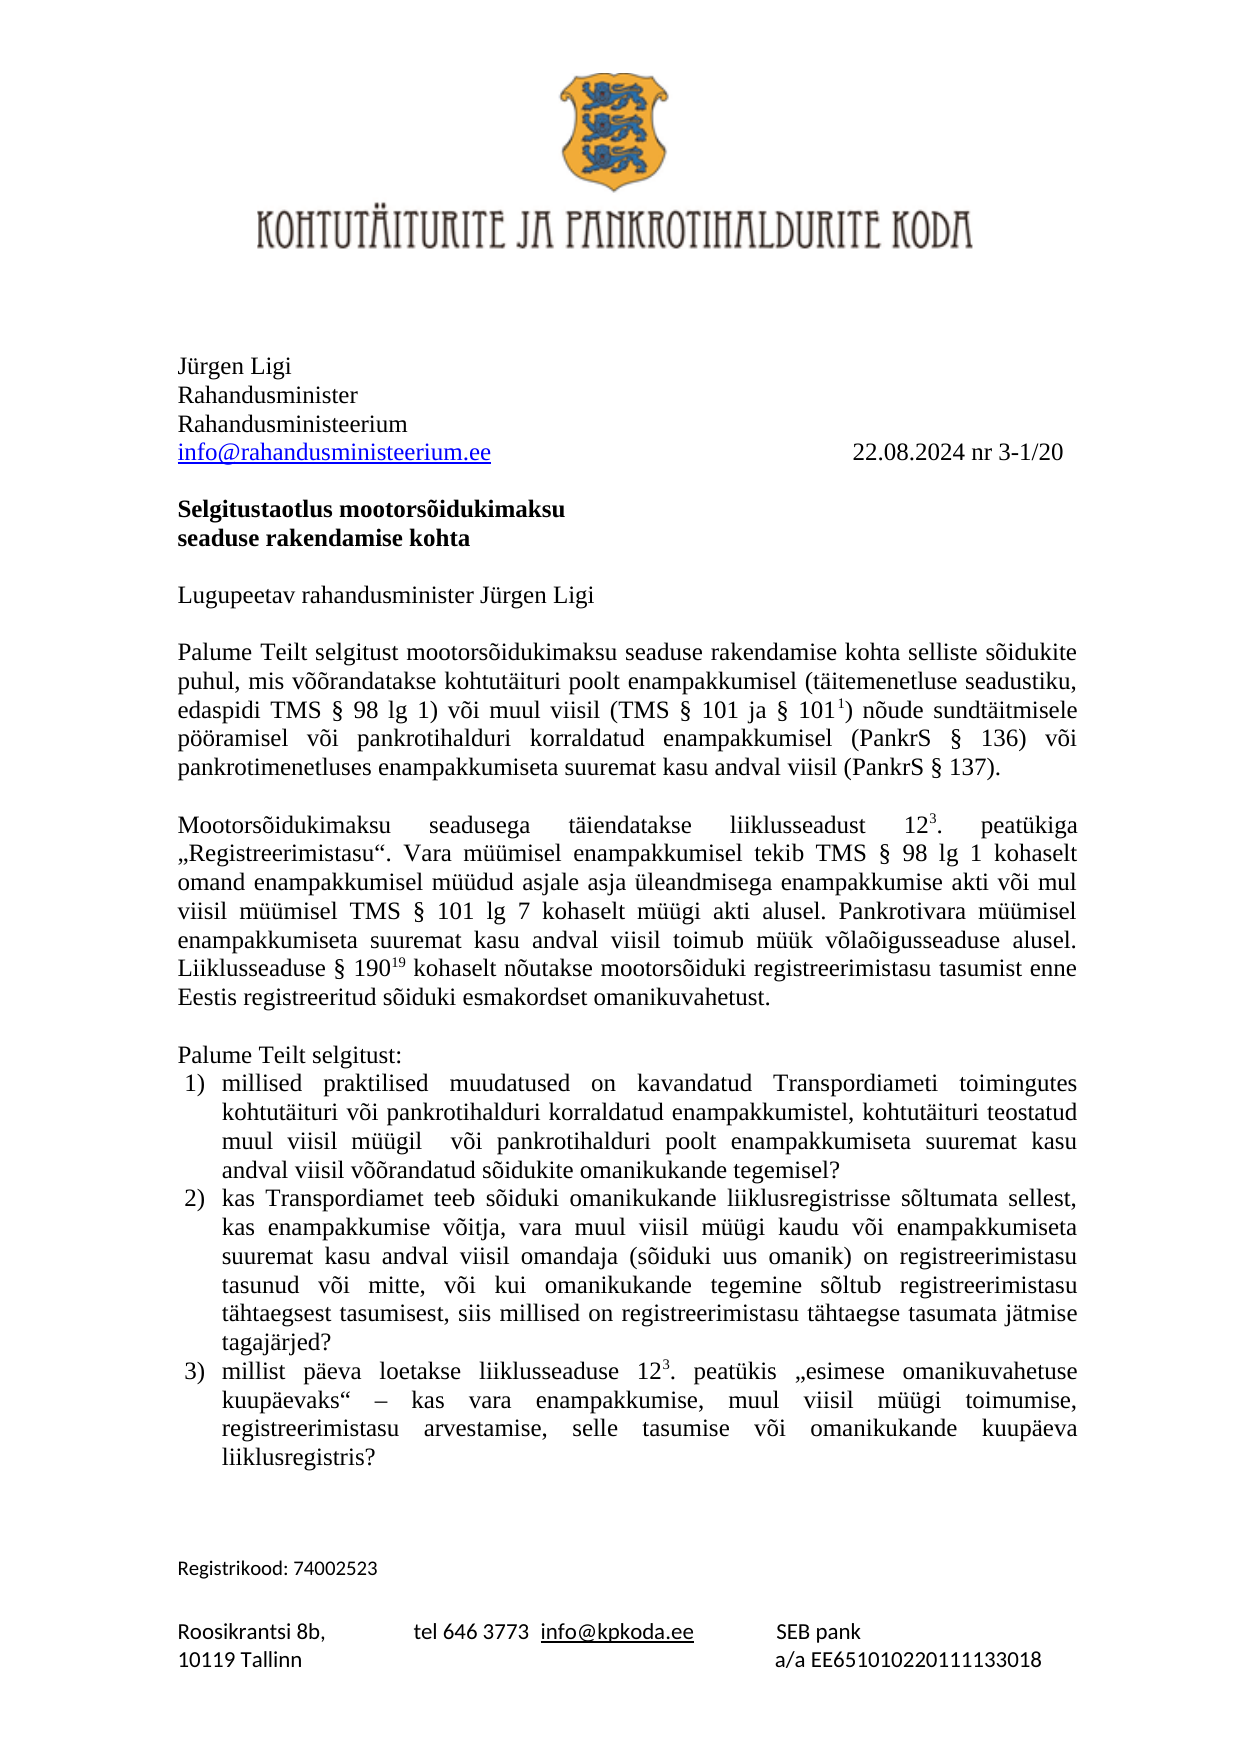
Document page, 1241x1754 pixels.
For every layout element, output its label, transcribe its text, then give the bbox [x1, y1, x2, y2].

list millist päeva loetakse liiklusseaduse 123. peatükis „esimese omanikuvahetuse kuupäevaks“ – kas vara enampakkumise, muul viisil müügi toimumise, registreerimistasu arvestamise, selle tasumise või omanikukande kuupäeva liiklusregistris? [184, 1356, 1078, 1471]
text Lugupeetav rahandusminister Jürgen Ligi [177, 581, 1078, 609]
text Jürgen Ligi [177, 351, 1078, 380]
text Palume Teilt selgitust: [177, 1040, 1078, 1068]
text Rahandusministeerium [177, 409, 1078, 437]
text seaduse rakendamise kohta [177, 523, 1078, 552]
text info@rahandusministeerium.ee 22.08.2024 nr 3-1/20 [177, 437, 1078, 466]
list kas Transpordiamet teeb sõiduki omanikukande liiklusregistrisse sõltumata sellest, kas enampakkumise võitja, vara muul viisil müügi kaudu või enampakkumiseta suuremat kasu andval viisil omandaja (sõiduki uus omanik) on registreerimistasu tasunud või mitte, või kui omanikukande tegemine sõltub registreerimistasu tähtaegsest tasumisest, siis millised on registreerimistasu tähtaegse tasumata jätmise tagajärjed? [184, 1183, 1078, 1356]
list millised praktilised muudatused on kavandatud Transpordiameti toimingutes kohtutäituri või pankrotihalduri korraldatud enampakkumistel, kohtutäituri teostatud muul viisil müügil või pankrotihalduri poolt enampakkumiseta suuremat kasu andval viisil võõrandatud sõidukite omanikukande tegemisel? [184, 1068, 1078, 1183]
text Palume Teilt selgitust mootorsõidukimaksu seaduse rakendamise kohta selliste sõidukite puhul, mis võõrandatakse kohtutäituri poolt enampakkumisel (täitemenetluse seadustiku, edaspidi TMS § 98 lg 1) või muul viisil (TMS § 101 ja § 1011) nõude sundtäitmisele pööramisel või pankrotihalduri korraldatud enampakkumisel (PankrS § 136) või pankrotimenetluses enampakkumiseta suuremat kasu andval viisil (PankrS § 137). [177, 637, 1078, 781]
text Mootorsõidukimaksu seadusega täiendatakse liiklusseadust 123. peatükiga „Registreerimistasu“. Vara müümisel enampakkumisel tekib TMS § 98 lg 1 kohaselt omand enampakkumisel müüdud asjale asja üleandmisega enampakkumise akti või mul viisil müümisel TMS § 101 lg 7 kohaselt müügi akti alusel. Pankrotivara müümisel enampakkumiseta suuremat kasu andval viisil toimub müük võlaõigusseaduse alusel. Liiklusseaduse § 19019 kohaselt nõutakse mootorsõiduki registreerimistasu tasumist enne Eestis registreeritud sõiduki esmakordset omanikuvahetust. [177, 810, 1078, 1011]
text Selgitustaotlus mootorsõidukimaksu [177, 494, 1078, 523]
text Rahandusminister [177, 380, 1078, 409]
picture [257, 73, 998, 269]
